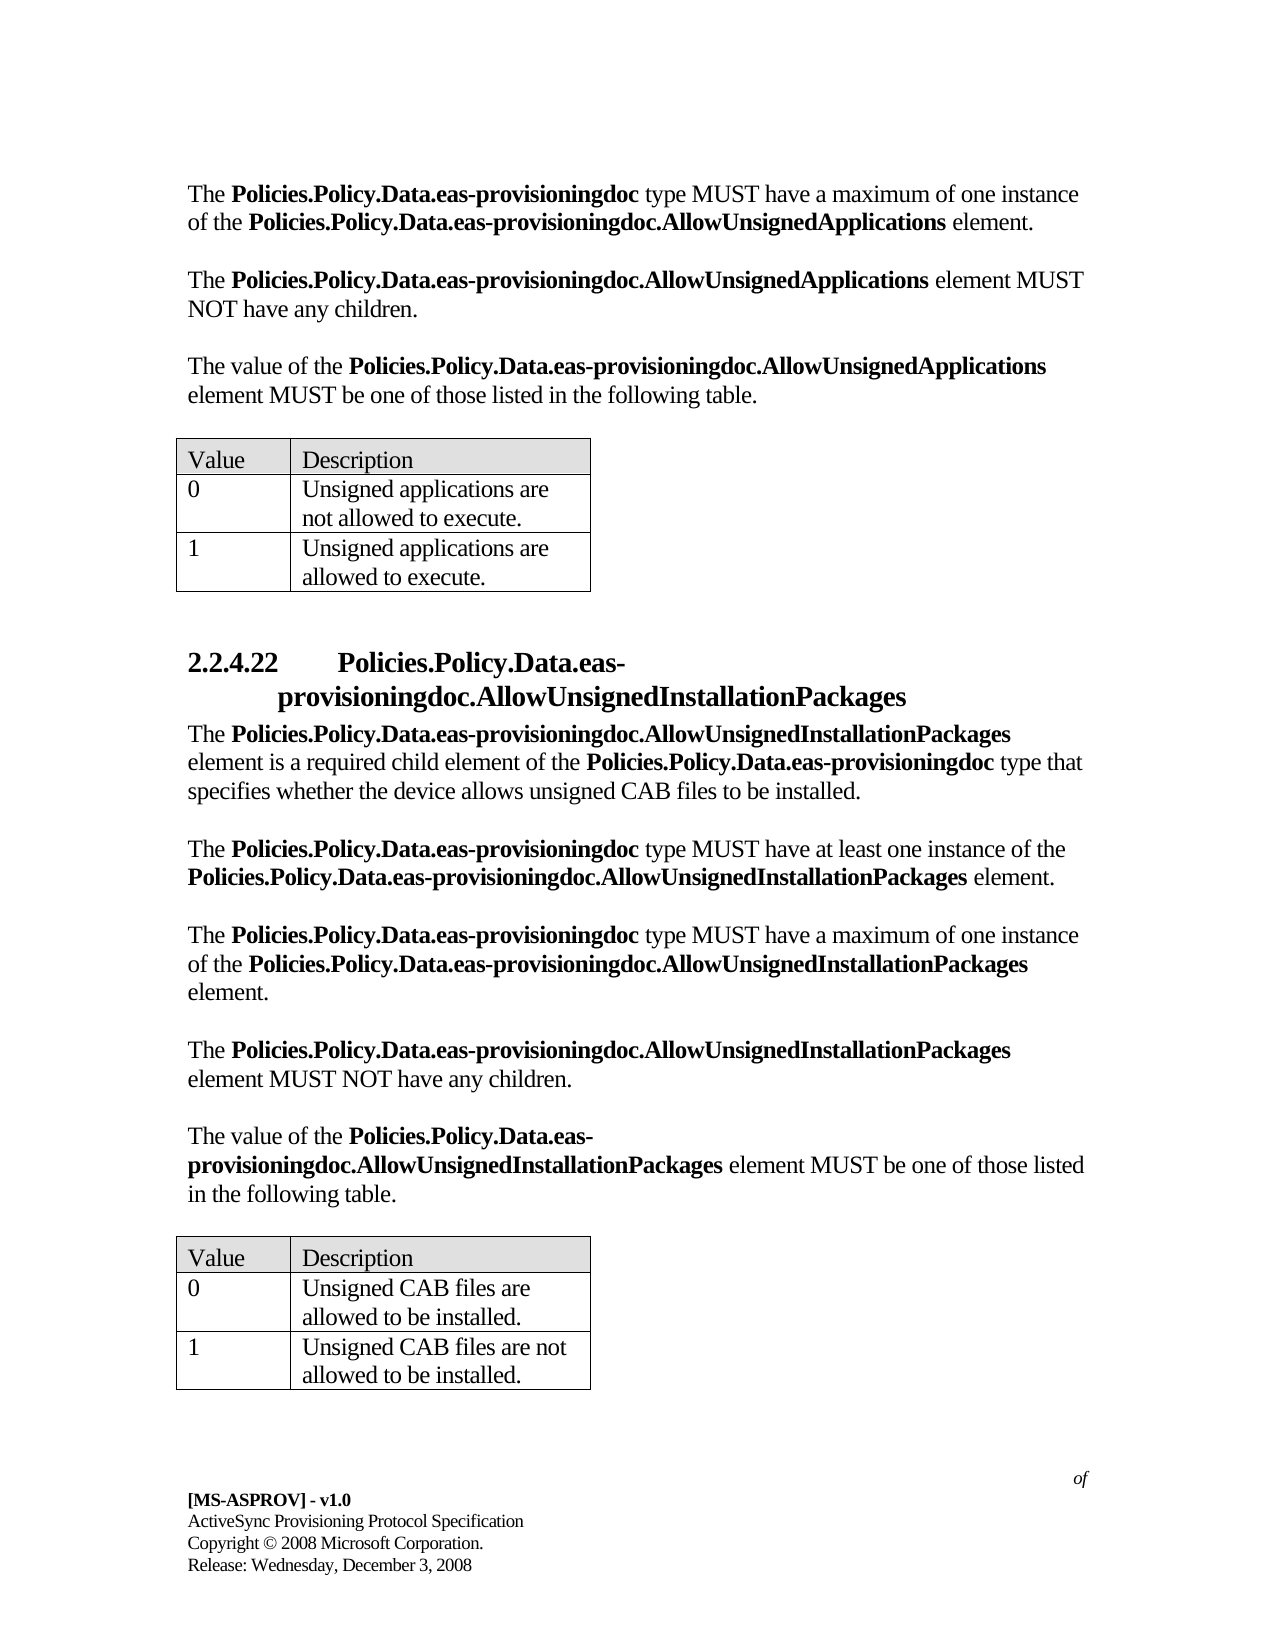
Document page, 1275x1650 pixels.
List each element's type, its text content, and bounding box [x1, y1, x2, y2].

text The value of the Policies.Policy.Data.eas-provisioningdoc.AllowUnsignedInstallationPackages element MUST be one of those listed in the following table. [187, 1121, 1087, 1207]
table_cell Unsigned CAB files are not allowed to be installed. [291, 1332, 590, 1389]
table_header Value [177, 439, 290, 473]
table_cell 1 [177, 533, 290, 591]
text The Policies.Policy.Data.eas-provisioningdoc type MUST have a maximum of one instance of the Policies.Policy.Data.eas-provisioningdoc.AllowUnsignedInstallationPackages element. [187, 920, 1087, 1006]
table_header Description [291, 439, 590, 473]
table_cell Unsigned applications are allowed to execute. [291, 533, 590, 591]
table_header Description [291, 1237, 590, 1272]
text The Policies.Policy.Data.eas-provisioningdoc type MUST have a maximum of one instance of the Policies.Policy.Data.eas-provisioningdoc.AllowUnsignedApplications element. [187, 179, 1087, 236]
text The value of the Policies.Policy.Data.eas-provisioningdoc.AllowUnsignedApplications element MUST be one of those listed in the following table. [187, 351, 1087, 409]
text The Policies.Policy.Data.eas-provisioningdoc.AllowUnsignedInstallationPackages element MUST NOT have any children. [187, 1035, 1087, 1092]
text The Policies.Policy.Data.eas-provisioningdoc.AllowUnsignedInstallationPackages element is a required child element of the Policies.Policy.Data.eas-provisioningdoc type that specifies whether the device allows unsigned CAB files to be installed. [187, 719, 1087, 805]
subtitle Policies.Policy.Data.eas-provisioningdoc.AllowUnsignedInstallationPackages [187, 645, 1087, 712]
table_cell Unsigned applications are not allowed to execute. [291, 475, 590, 532]
table_header Value [177, 1237, 290, 1272]
table_cell 0 [177, 1273, 290, 1331]
table_cell Unsigned CAB files are allowed to be installed. [291, 1273, 590, 1331]
text The Policies.Policy.Data.eas-provisioningdoc.AllowUnsignedApplications element MUST NOT have any children. [187, 265, 1087, 322]
table_cell 0 [177, 475, 290, 532]
text The Policies.Policy.Data.eas-provisioningdoc type MUST have at least one instance of the Policies.Policy.Data.eas-provisioningdoc.AllowUnsignedInstallationPackages element. [187, 834, 1087, 891]
table_cell 1 [177, 1332, 290, 1389]
